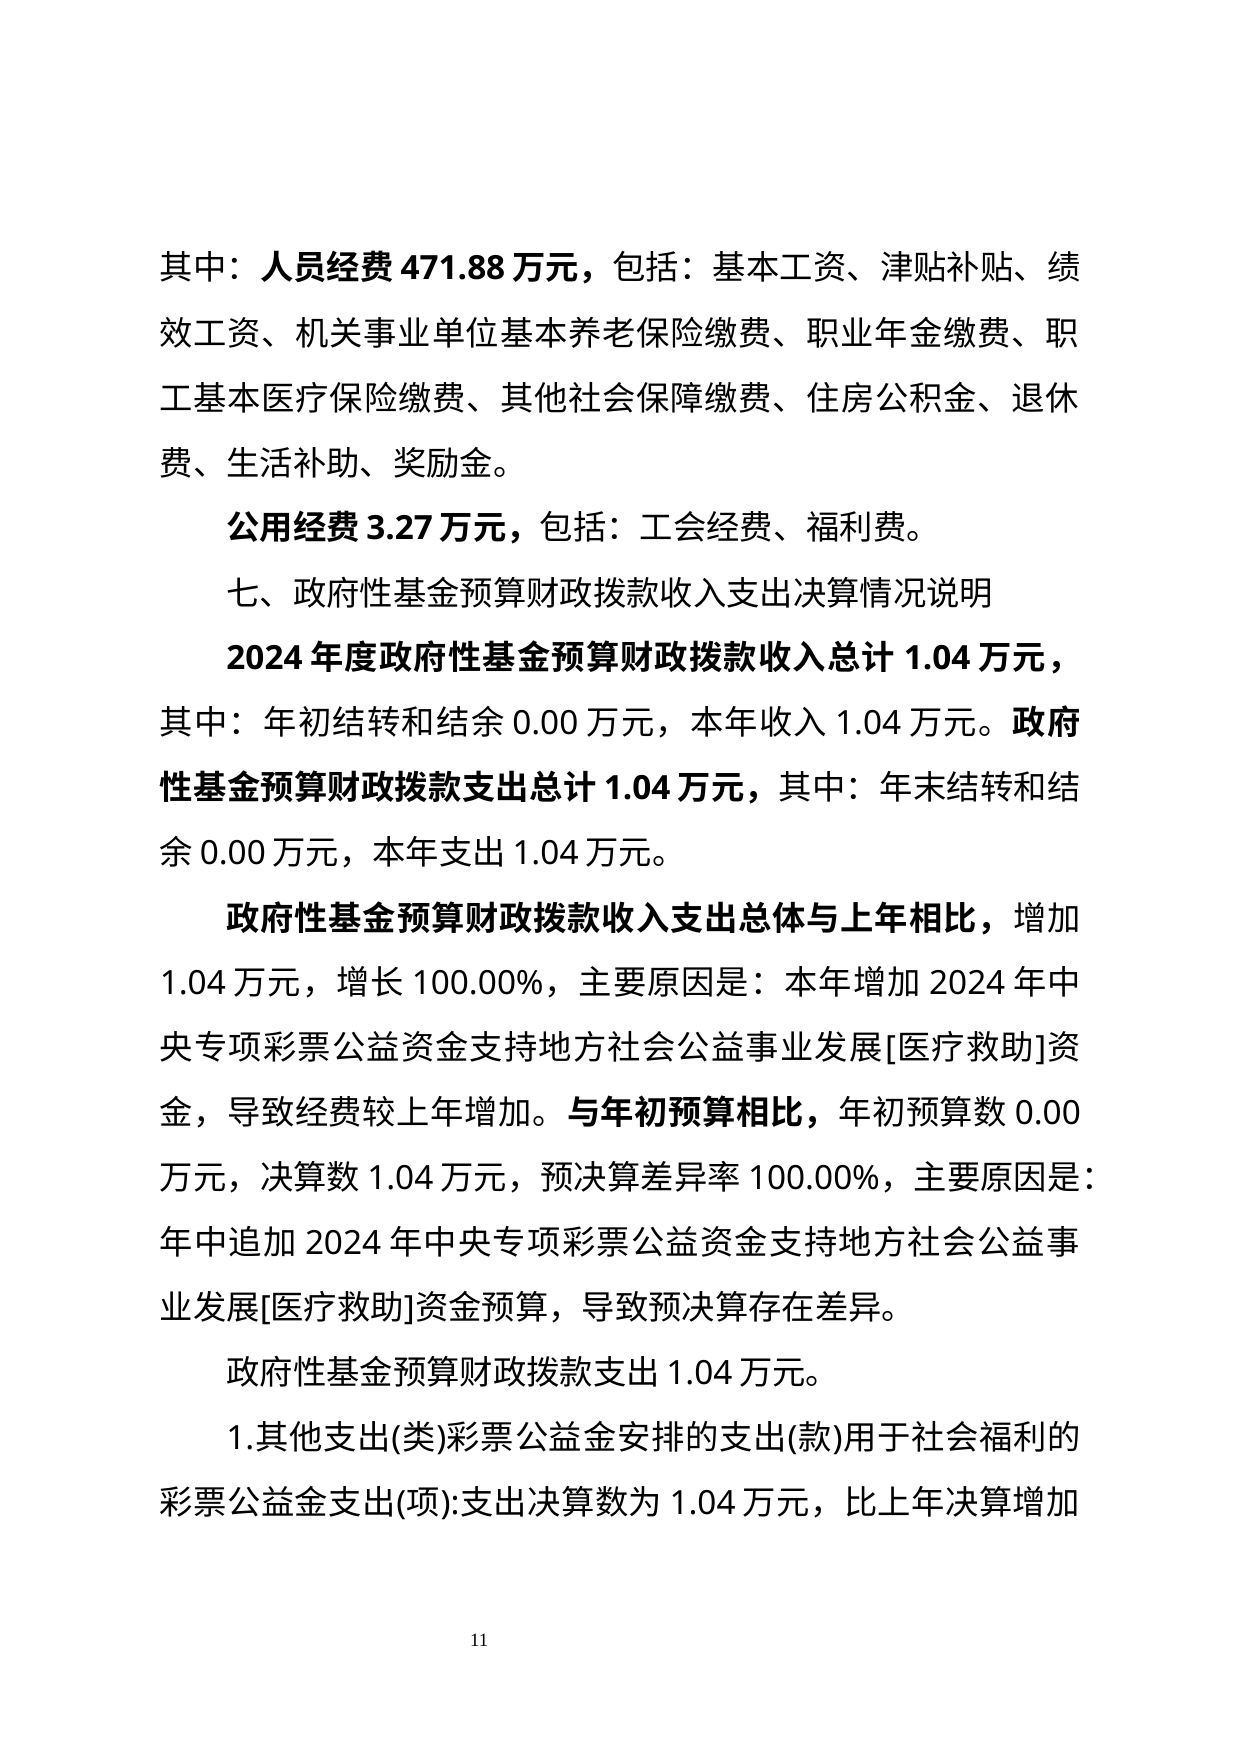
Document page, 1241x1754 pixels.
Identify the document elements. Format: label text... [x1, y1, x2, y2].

text 政府性基金预算财政拨款收入支出总体与上年相比，增加1.04万元，增长100.00%，主要原因是：本年增加2024年中央专项彩票公益资金支持地方社会公益事业发展[医疗救助]资金，导致经费较上年增加。与年初预算相比，年初预算数0.00万元，决算数1.04万元，预决算差异率100.00%，主要原因是：年中追加2024年中央专项彩票公益资金支持地方社会公益事业发展[医疗救助]资金预算，导致预决算存在差异。 [159, 883, 1081, 1338]
text 政府性基金预算财政拨款支出1.04万元。 [159, 1338, 1081, 1403]
text 七、政府性基金预算财政拨款收入支出决算情况说明 [159, 558, 1081, 623]
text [159, 1403, 1081, 1533]
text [159, 233, 1081, 493]
text 公用经费3.27万元，包括：工会经费、福利费。 [159, 493, 1081, 558]
text 2024年度政府性基金预算财政拨款收入总计1.04万元，其中：年初结转和结余0.00万元，本年收入1.04万元。政府性基金预算财政拨款支出总计1.04万元，其中：年末结转和结余0.00万元，本年支出1.04万元。 [159, 623, 1081, 883]
